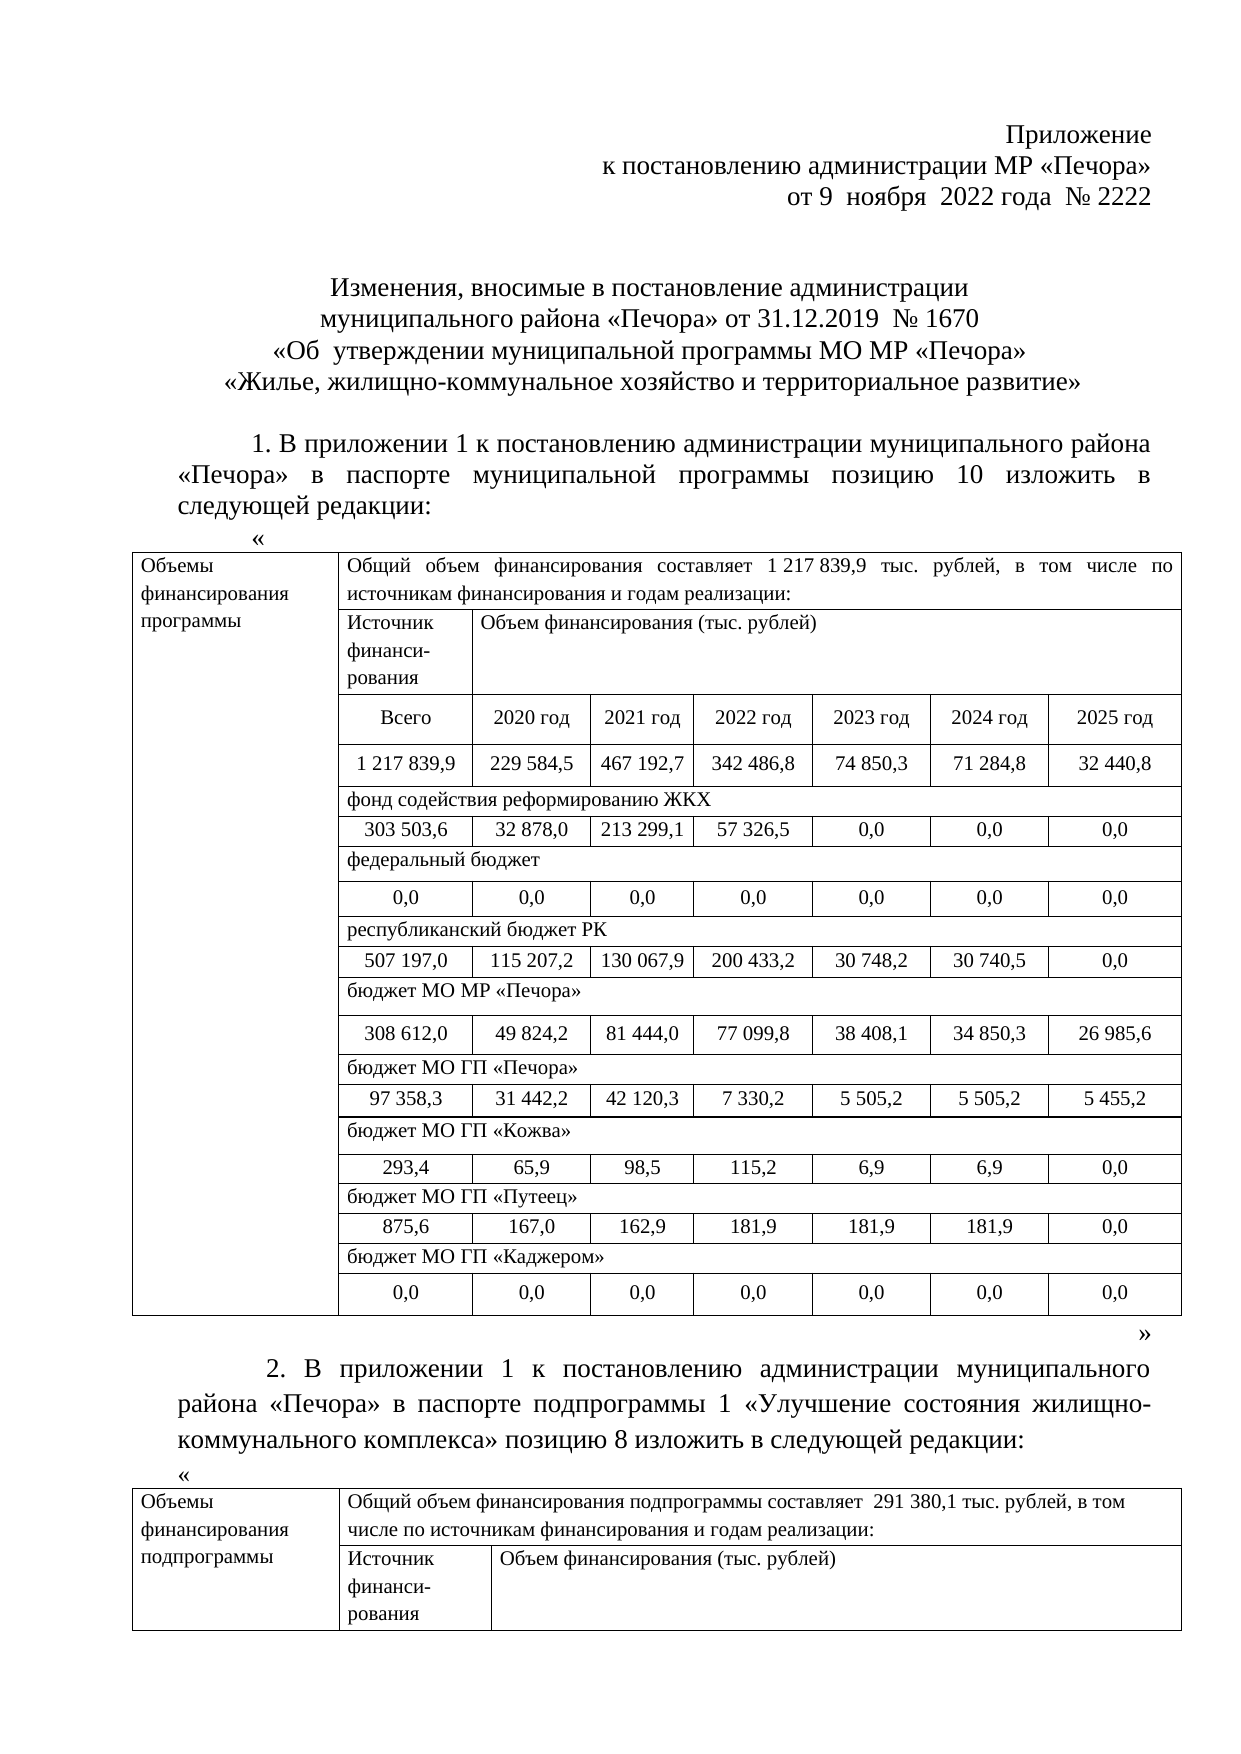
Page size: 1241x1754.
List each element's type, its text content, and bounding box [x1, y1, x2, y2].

table_cell 181,9 [931, 1214, 1048, 1243]
table_cell 5 505,2 [931, 1085, 1048, 1116]
table_cell 0,0 [931, 817, 1048, 846]
table_cell 229 584,5 [473, 745, 590, 786]
table_cell Всего [339, 695, 472, 743]
table_cell 0,0 [1049, 1214, 1181, 1243]
table_cell 57 326,5 [694, 817, 812, 846]
table_cell 2024 год [931, 695, 1048, 743]
table_cell 467 192,7 [591, 745, 693, 786]
table_header Объемы финансирования подпрограммы [133, 1489, 339, 1630]
table_cell 293,4 [339, 1155, 472, 1183]
text 1. В приложении 1 к постановлению администрации муниципального района «Печора» в паспорте муниципальной программы позицию 10 изложить в следующей редакции: [177, 427, 1152, 521]
table_cell 213 299,1 [591, 817, 693, 846]
table_cell бюджет МО ГП «Каджером» [339, 1244, 1181, 1272]
table_cell 2025 год [1049, 695, 1181, 743]
table_cell 308 612,0 [339, 1016, 472, 1054]
table_cell 81 444,0 [591, 1016, 693, 1054]
table_cell 32 878,0 [473, 817, 590, 846]
table_cell 26 985,6 [1049, 1016, 1181, 1054]
text » [177, 1316, 1152, 1347]
table_cell 38 408,1 [813, 1016, 930, 1054]
text Приложение [177, 118, 1152, 149]
table_cell 74 850,3 [813, 745, 930, 786]
table_cell 65,9 [473, 1155, 590, 1183]
table_cell 2022 год [694, 695, 812, 743]
table_cell 0,0 [813, 817, 930, 846]
table_cell 181,9 [813, 1214, 930, 1243]
table_header Объемы финансирования программы [133, 553, 338, 1315]
table_cell 7 330,2 [694, 1085, 812, 1116]
table_cell 0,0 [694, 1274, 812, 1315]
table_cell 0,0 [339, 1274, 472, 1315]
table_cell 34 850,3 [931, 1016, 1048, 1054]
text «Об утверждении муниципальной программы МО МР «Печора» [148, 334, 1152, 365]
table_cell 32 440,8 [1049, 745, 1181, 786]
table_cell 507 197,0 [339, 947, 472, 977]
table_cell 2020 год [473, 695, 590, 743]
table_cell фонд содействия реформированию ЖКХ [339, 787, 1181, 816]
table_cell 6,9 [813, 1155, 930, 1183]
table_cell 98,5 [591, 1155, 693, 1183]
table_cell 342 486,8 [694, 745, 812, 786]
table_cell 200 433,2 [694, 947, 812, 977]
table_cell 2023 год [813, 695, 930, 743]
text от 9 ноября 2022 года № 2222 [177, 180, 1152, 212]
table_cell бюджет МО МР «Печора» [339, 978, 1181, 1015]
table_cell 0,0 [339, 882, 472, 916]
table_cell 0,0 [931, 882, 1048, 916]
text « [177, 521, 1152, 552]
table_cell 31 442,2 [473, 1085, 590, 1116]
table_cell 0,0 [591, 882, 693, 916]
text « [177, 1459, 1152, 1488]
table_cell бюджет МО ГП «Путеец» [339, 1184, 1181, 1213]
table_cell 115 207,2 [473, 947, 590, 977]
table_cell 30 748,2 [813, 947, 930, 977]
text к постановлению администрации МР «Печора» [177, 149, 1152, 180]
table_cell 1 217 839,9 [339, 745, 472, 786]
table_cell 875,6 [339, 1214, 472, 1243]
table_cell 30 740,5 [931, 947, 1048, 977]
table_cell 303 503,6 [339, 817, 472, 846]
table_cell 0,0 [591, 1274, 693, 1315]
text муниципального района «Печора» от 31.12.2019 № 1670 [148, 303, 1152, 334]
table_cell 115,2 [694, 1155, 812, 1183]
table_cell Источник финанси-рования [339, 610, 472, 694]
table_cell 0,0 [1049, 817, 1181, 846]
table_cell Источник финанси-рования [340, 1546, 491, 1630]
table_cell 0,0 [473, 882, 590, 916]
table_cell бюджет МО ГП «Печора» [339, 1055, 1181, 1084]
text 2. В приложении 1 к постановлению администрации муниципального района «Печора» в паспорте подпрограммы 1 «Улучшение состояния жилищно-коммунального комплекса» позицию 8 изложить в следующей редакции: [177, 1352, 1152, 1454]
table_cell 167,0 [473, 1214, 590, 1243]
table_cell 71 284,8 [931, 745, 1048, 786]
table_cell 0,0 [694, 882, 812, 916]
table_cell Объем финансирования (тыс. рублей) [473, 610, 1181, 694]
table_cell 5 505,2 [813, 1085, 930, 1116]
table_cell бюджет МО ГП «Кожва» [339, 1118, 1181, 1154]
text «Жилье, жилищно-коммунальное хозяйство и территориальное развитие» [148, 365, 1152, 396]
table_cell 0,0 [1049, 947, 1181, 977]
table_cell 0,0 [813, 882, 930, 916]
table_header Общий объем финансирования составляет 1 217 839,9 тыс. рублей, в том числе по источникам финансирования и годам реализации: [339, 553, 1181, 609]
table_cell 97 358,3 [339, 1085, 472, 1116]
text Изменения, вносимые в постановление администрации [148, 271, 1152, 303]
table_cell 0,0 [1049, 1155, 1181, 1183]
table_cell республиканский бюджет РК [339, 917, 1181, 946]
table_cell 42 120,3 [591, 1085, 693, 1116]
table_cell 162,9 [591, 1214, 693, 1243]
table_cell федеральный бюджет [339, 847, 1181, 881]
table_cell 0,0 [931, 1274, 1048, 1315]
table_cell 0,0 [1049, 1274, 1181, 1315]
table_cell Объем финансирования (тыс. рублей) [492, 1546, 1181, 1630]
table_cell 181,9 [694, 1214, 812, 1243]
table_header Общий объем финансирования подпрограммы составляет 291 380,1 тыс. рублей, в том числе по источникам финансирования и годам реализации: [340, 1489, 1181, 1545]
table_cell 2021 год [591, 695, 693, 743]
table_cell 77 099,8 [694, 1016, 812, 1054]
table_cell 0,0 [473, 1274, 590, 1315]
table_cell 130 067,9 [591, 947, 693, 977]
table_cell 0,0 [813, 1274, 930, 1315]
table_cell 49 824,2 [473, 1016, 590, 1054]
table_cell 5 455,2 [1049, 1085, 1181, 1116]
table_cell 0,0 [1049, 882, 1181, 916]
table_cell 6,9 [931, 1155, 1048, 1183]
